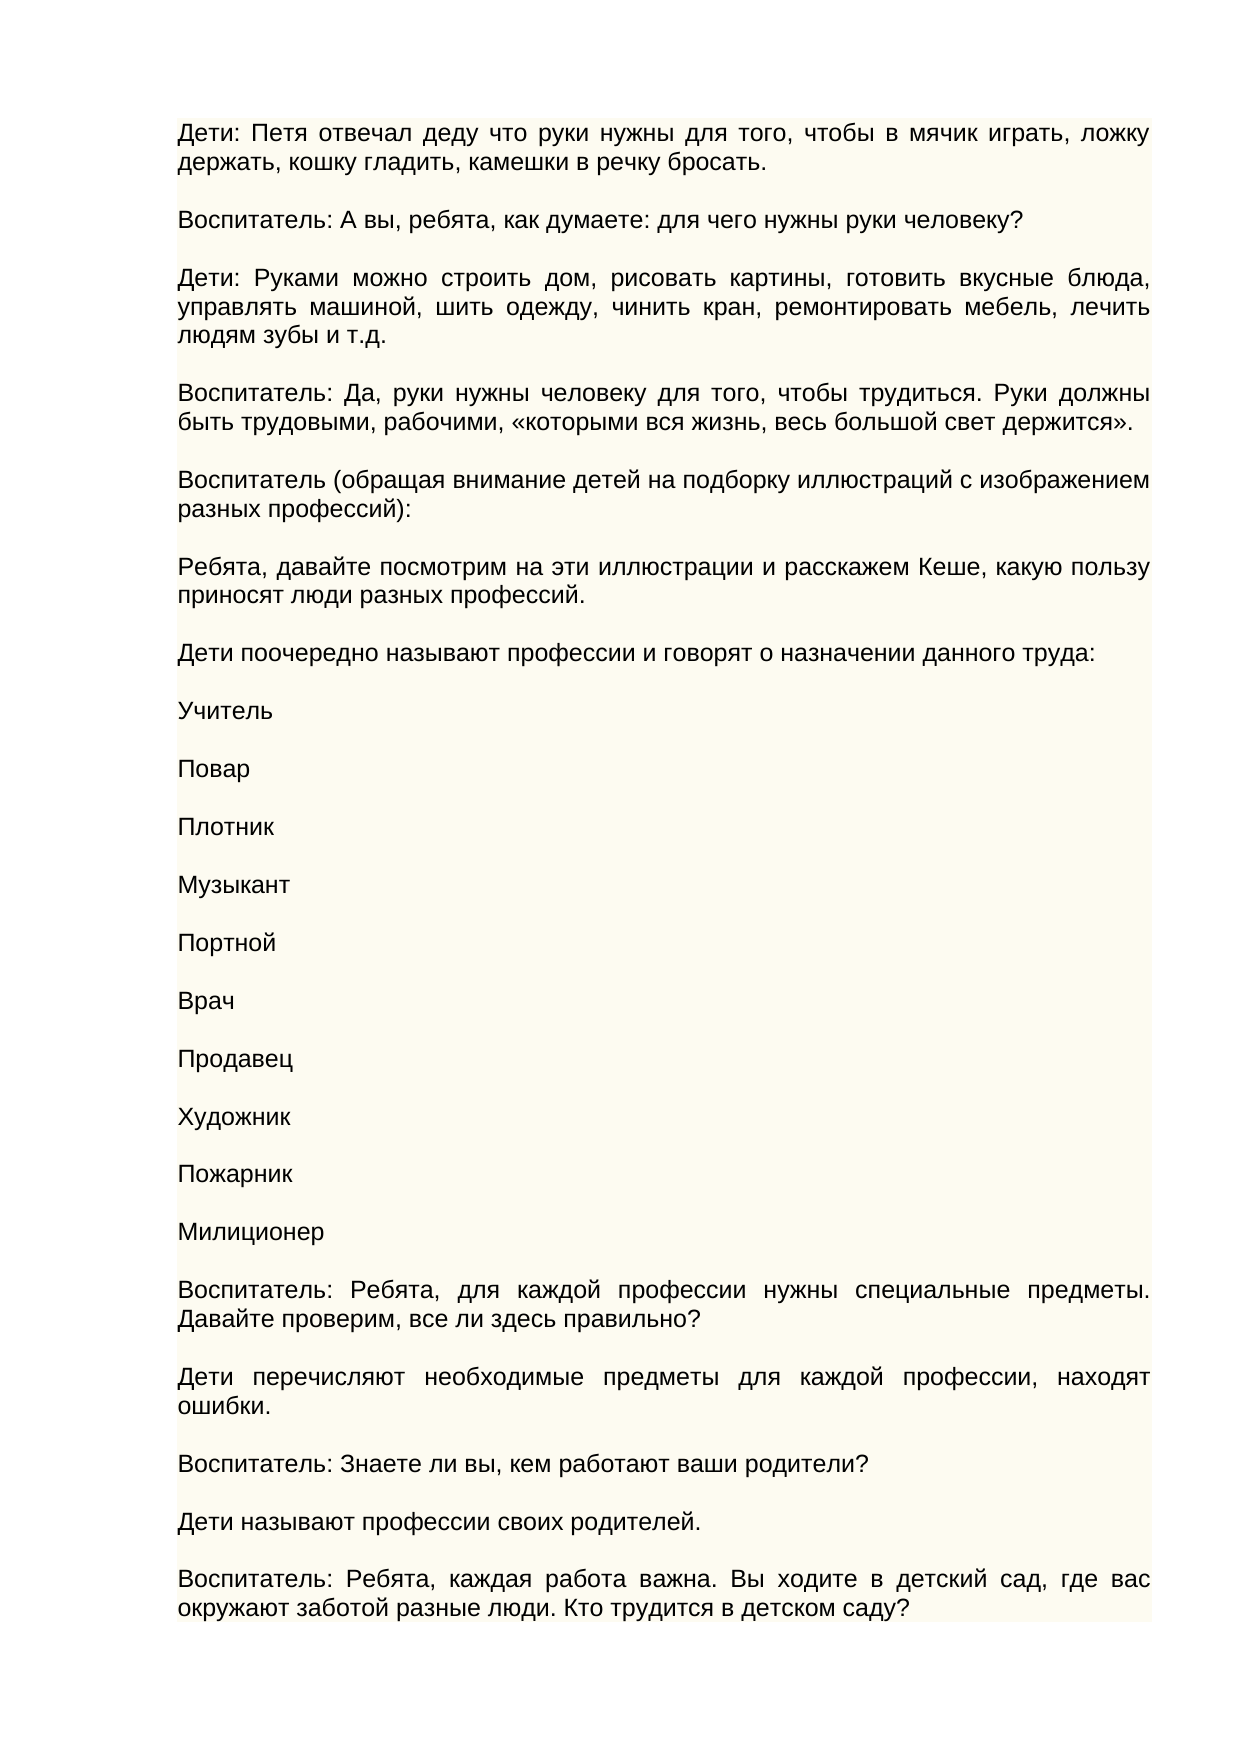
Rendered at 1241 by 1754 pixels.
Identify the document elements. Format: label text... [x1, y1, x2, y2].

text Дети называют профессии своих родителей. [177, 1506, 1152, 1535]
text Воспитатель: Да, руки нужны человеку для того, чтобы трудиться. Руки должны быть трудовыми, рабочими, «которыми вся жизнь, весь большой свет держится». [177, 378, 1152, 436]
text Воспитатель: А вы, ребята, как думаете: для чего нужны руки человеку? [177, 205, 1152, 233]
text Дети: Петя отвечал деду что руки нужны для того, чтобы в мячик играть, ложку держать, кошку гладить, камешки в речку бросать. [177, 118, 1152, 176]
text Дети: Руками можно строить дом, рисовать картины, готовить вкусные блюда, управлять машиной, шить одежду, чинить кран, ремонтировать мебель, лечить людям зубы и т.д. [177, 263, 1152, 349]
text Дети поочередно называют профессии и говорят о назначении данного труда: [177, 638, 1152, 667]
text Портной [177, 928, 1152, 956]
text Пожарник [177, 1159, 1152, 1188]
text Дети перечисляют необходимые предметы для каждой профессии, находят ошибки. [177, 1362, 1152, 1419]
text Плотник [177, 812, 1152, 841]
text Повар [177, 754, 1152, 783]
text Воспитатель: Ребята, каждая работа важна. Вы ходите в детский сад, где вас окружают заботой разные люди. Кто трудится в детском саду? [177, 1564, 1152, 1622]
text Воспитатель: Знаете ли вы, кем работают ваши родители? [177, 1448, 1152, 1477]
text Ребята, давайте посмотрим на эти иллюстрации и расскажем Кеше, какую пользу приносят люди разных профессий. [177, 551, 1152, 609]
text Художник [177, 1101, 1152, 1130]
text Учитель [177, 696, 1152, 725]
text Врач [177, 986, 1152, 1014]
text Воспитатель: Ребята, для каждой профессии нужны специальные предметы. Давайте проверим, все ли здесь правильно? [177, 1275, 1152, 1333]
text Милиционер [177, 1217, 1152, 1246]
text Продавец [177, 1043, 1152, 1072]
text Музыкант [177, 870, 1152, 898]
text Воспитатель (обращая внимание детей на подборку иллюстраций с изображением разных профессий): [177, 465, 1152, 522]
